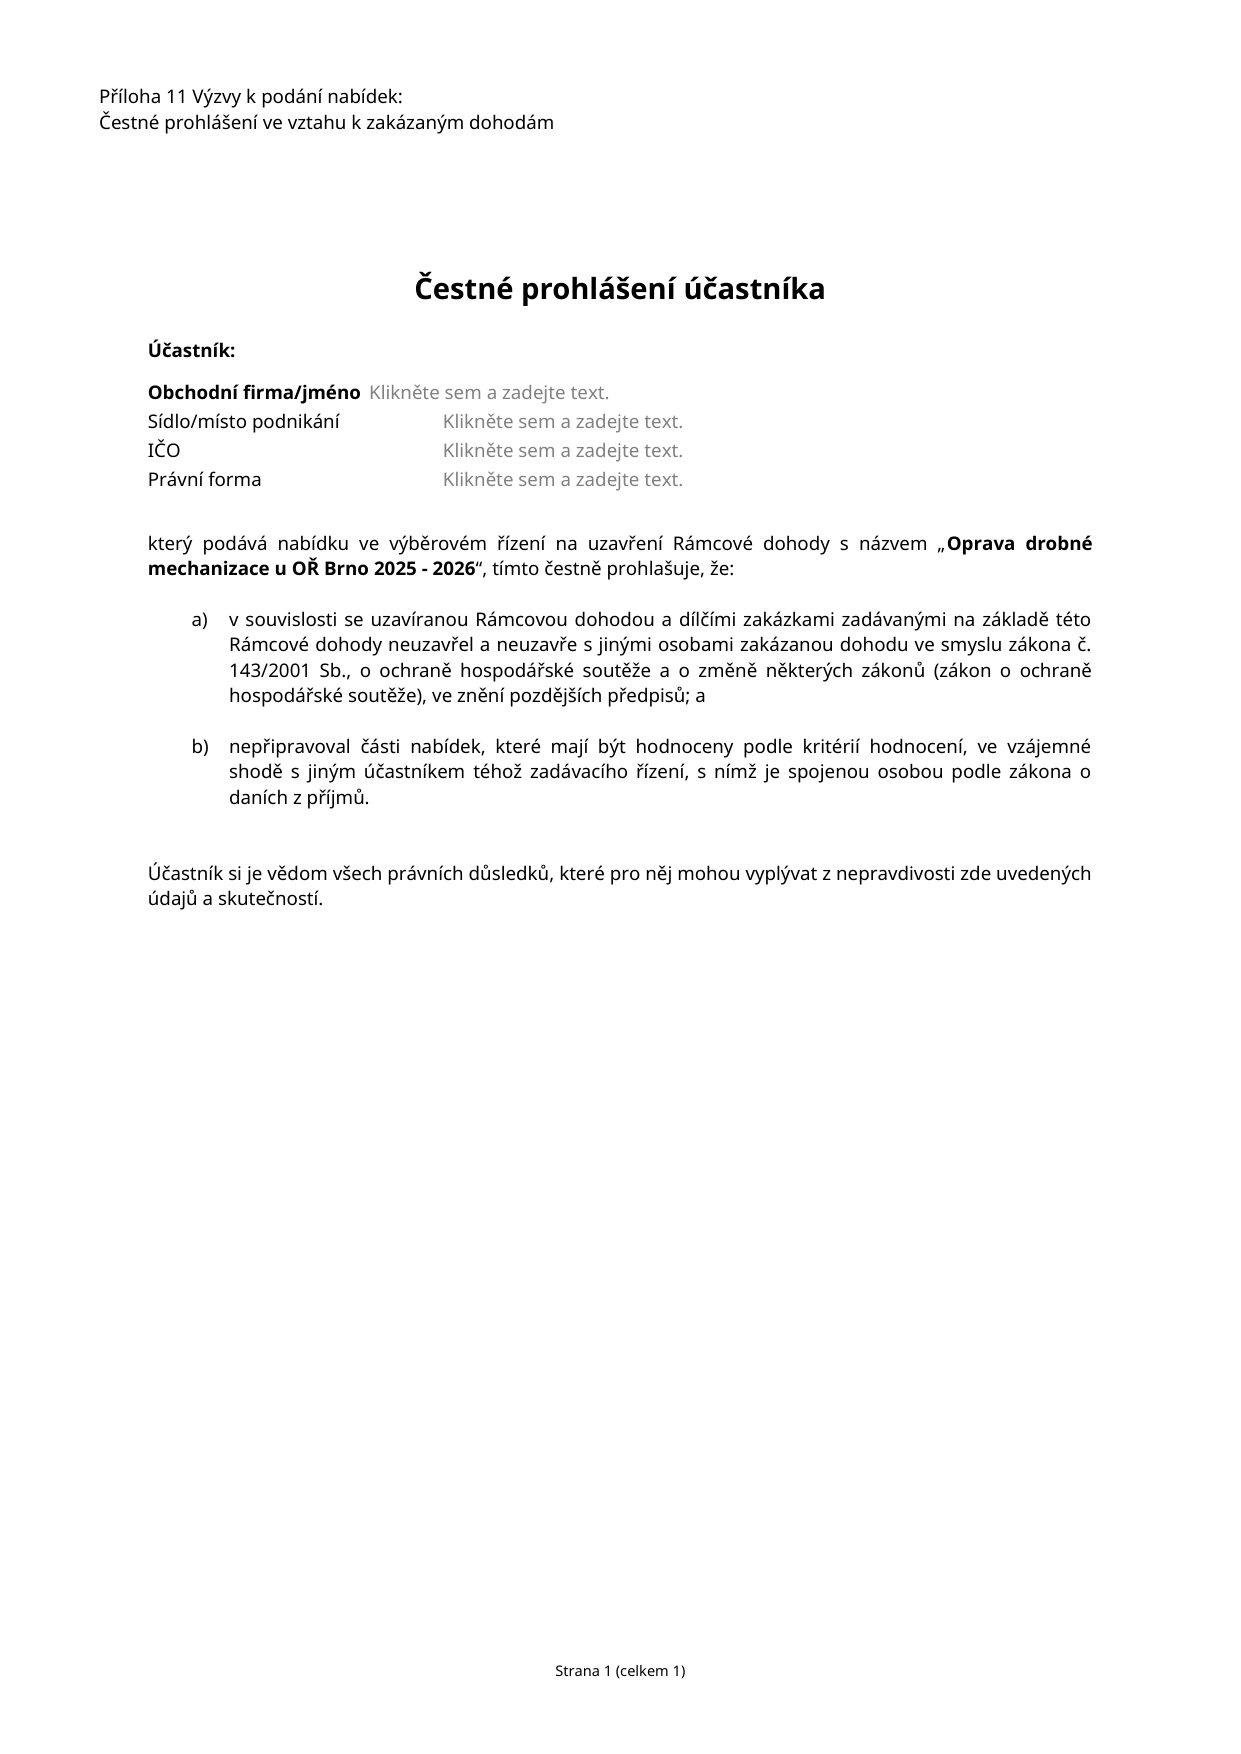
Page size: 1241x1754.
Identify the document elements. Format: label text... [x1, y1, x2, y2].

text Právní forma [148, 463, 1093, 492]
text IČO [148, 434, 1093, 463]
text který podává nabídku ve výběrovém řízení na uzavření Rámcové dohody s názvem „Oprava drobné mechanizace u OŘ Brno 2025 - 2026“, tímto čestně prohlašuje, že: [148, 530, 1093, 581]
title Čestné prohlášení účastníka [148, 268, 1093, 308]
text Sídlo/místo podnikání [148, 405, 1093, 434]
list nepřipravoval části nabídek, které mají být hodnoceny podle kritérií hodnocení, ve vzájemné shodě s jiným účastníkem téhož zadávacího řízení, s nímž je spojenou osobou podle zákona o daních z příjmů. [191, 733, 1093, 810]
text Účastník si je vědom všech právních důsledků, které pro něj mohou vyplývat z nepravdivosti zde uvedených údajů a skutečností. [148, 860, 1093, 911]
text Obchodní firma/jméno [148, 376, 1093, 405]
text Účastník: [148, 333, 1093, 364]
list v souvislosti se uzavíranou Rámcovou dohodou a dílčími zakázkami zadávanými na základě této Rámcové dohody neuzavřel a neuzavře s jinými osobami zakázanou dohodu ve smyslu zákona č. 143/2001 Sb., o ochraně hospodářské soutěže a o změně některých zákonů (zákon o ochraně hospodářské soutěže), ve znění pozdějších předpisů; a [191, 606, 1093, 708]
